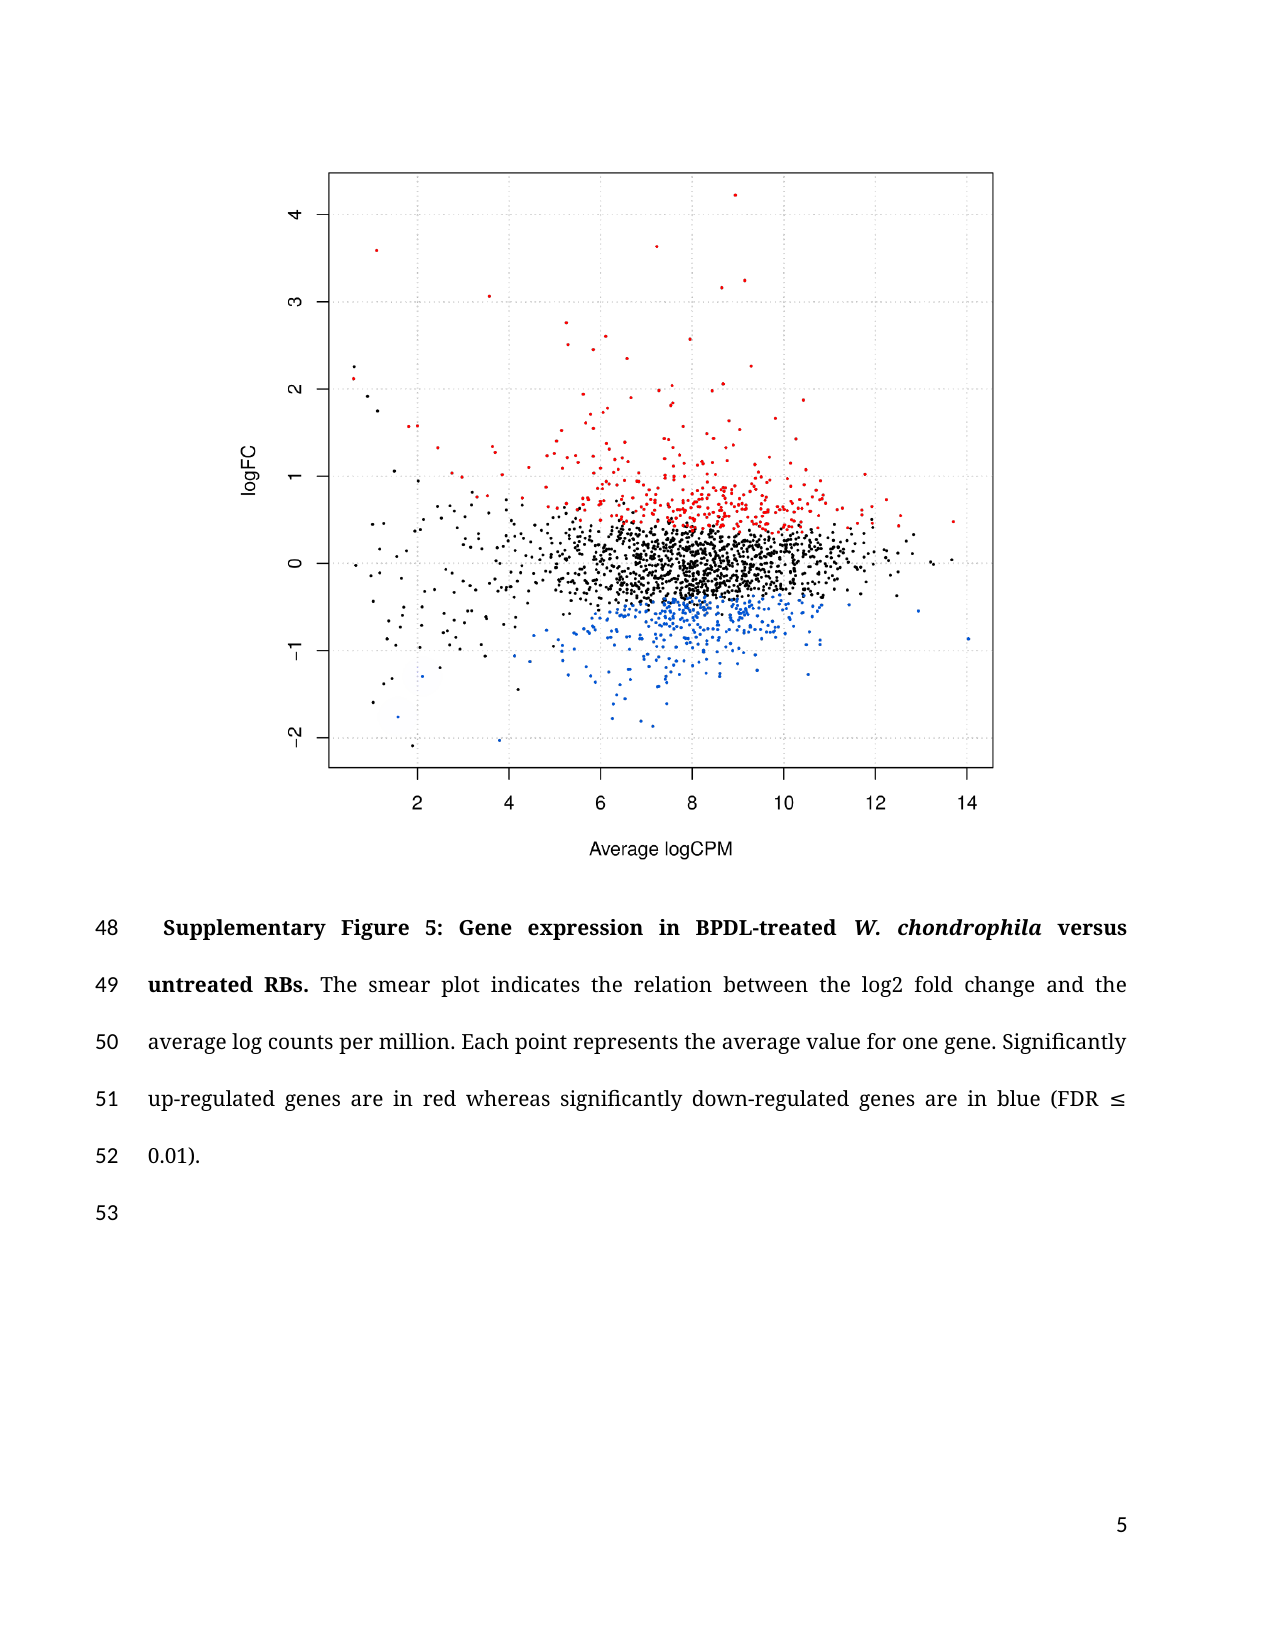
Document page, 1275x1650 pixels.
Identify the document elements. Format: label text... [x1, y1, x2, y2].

picture [234, 146, 1041, 885]
